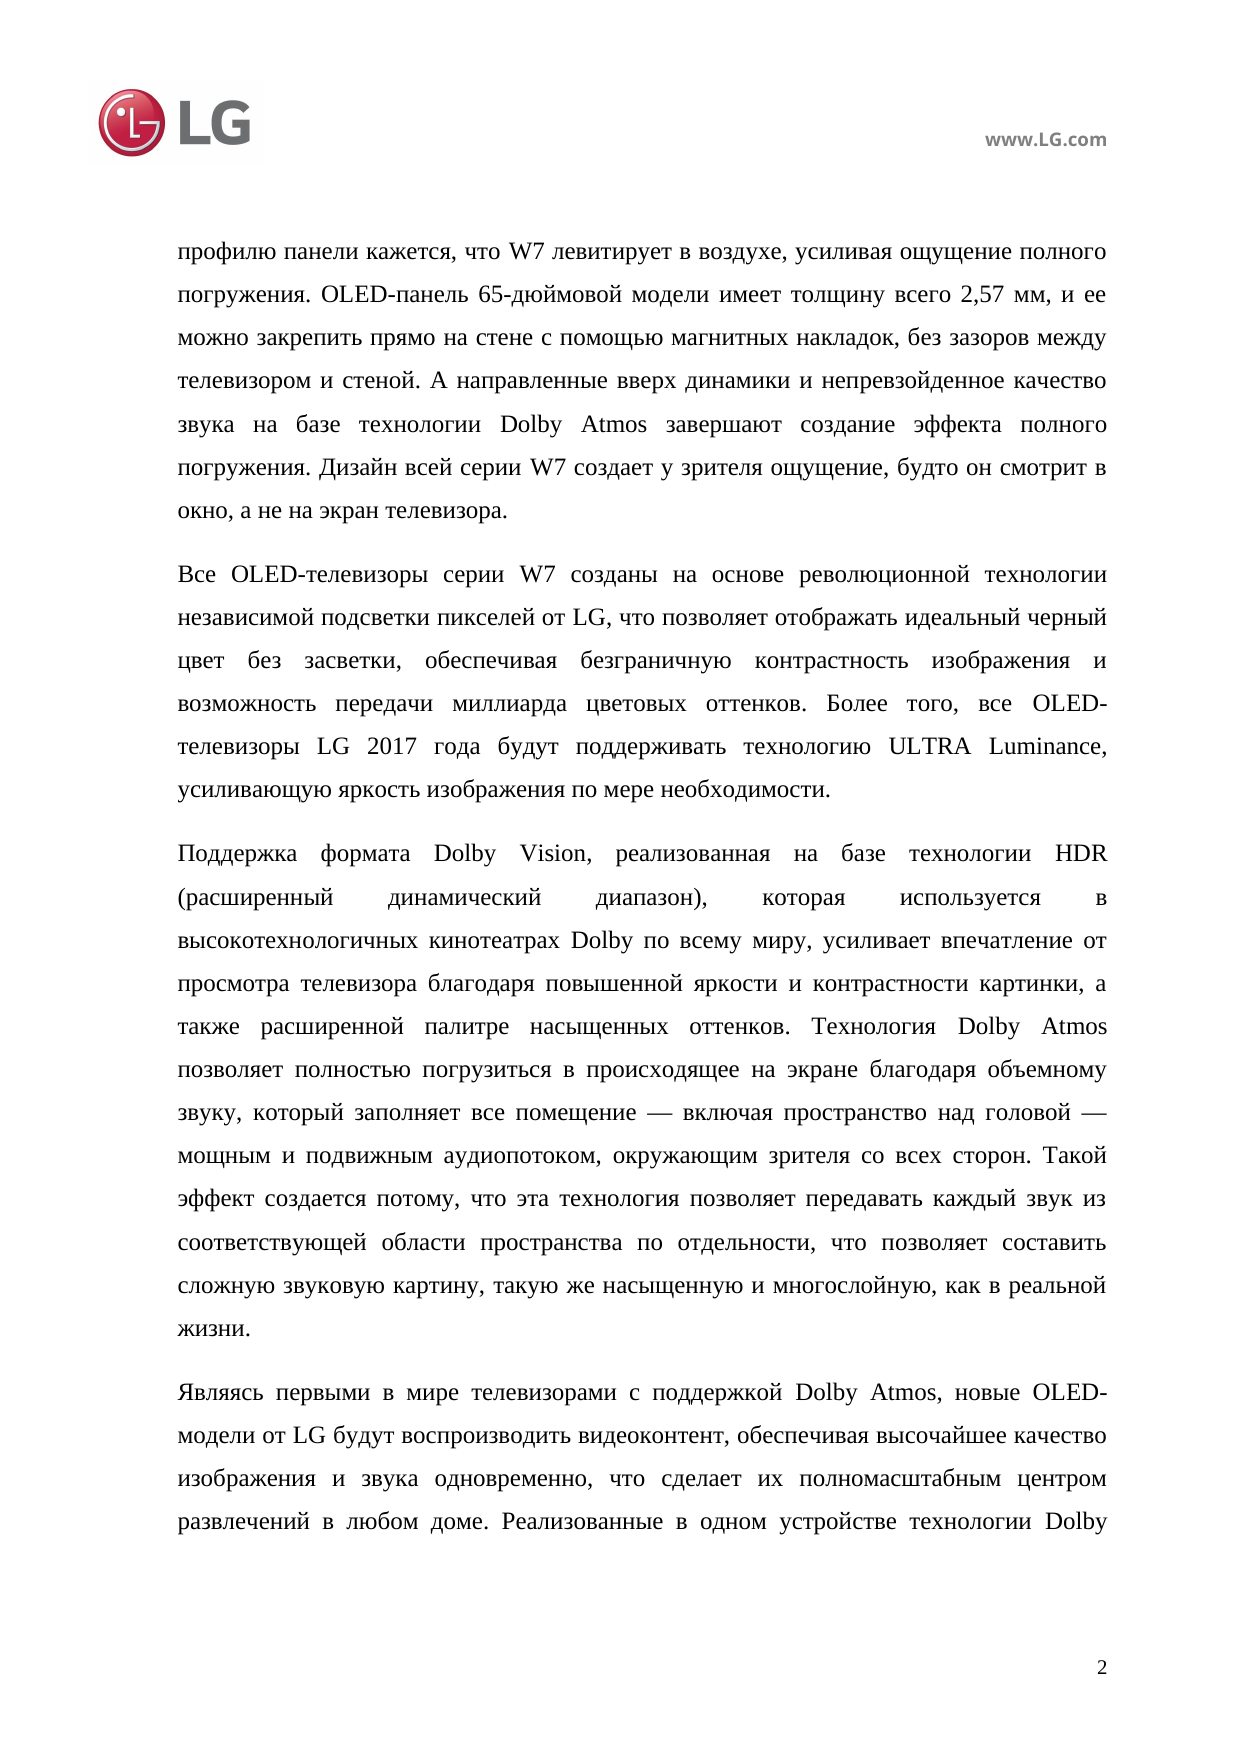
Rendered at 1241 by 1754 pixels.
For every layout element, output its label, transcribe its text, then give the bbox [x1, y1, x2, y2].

text Поддержка формата Dolby Vision, реализованная на базе технологии HDR (расширенный динамический диапазон), которая используется в высокотехнологичных кинотеатрах Dolby по всему миру, усиливает впечатление от просмотра телевизора благодаря повышенной яркости и контрастности картинки, а также расширенной палитре насыщенных оттенков. Технология Dolby Atmos позволяет полностью погрузиться в происходящее на экране благодаря объемному звуку, который заполняет все помещение — включая пространство над головой — мощным и подвижным аудиопотоком, окружающим зрителя со всех сторон. Такой эффект создается потому, что эта технология позволяет передавать каждый звук из соответствующей области пространства по отдельности, что позволяет составить сложную звуковую картину, такую же насыщенную и многослойную, как в реальной жизни. [177, 838, 1107, 1342]
text Все OLED-телевизоры серии W7 созданы на основе революционной технологии независимой подсветки пикселей от LG, что позволяет отображать идеальный черный цвет без засветки, обеспечивая безграничную контрастность изображения и возможность передачи миллиарда цветовых оттенков. Более того, все OLED-телевизоры LG 2017 года будут поддерживать технологию ULTRA Luminance, усиливающую яркость изображения по мере необходимости. [177, 559, 1107, 803]
picture [89, 79, 264, 166]
